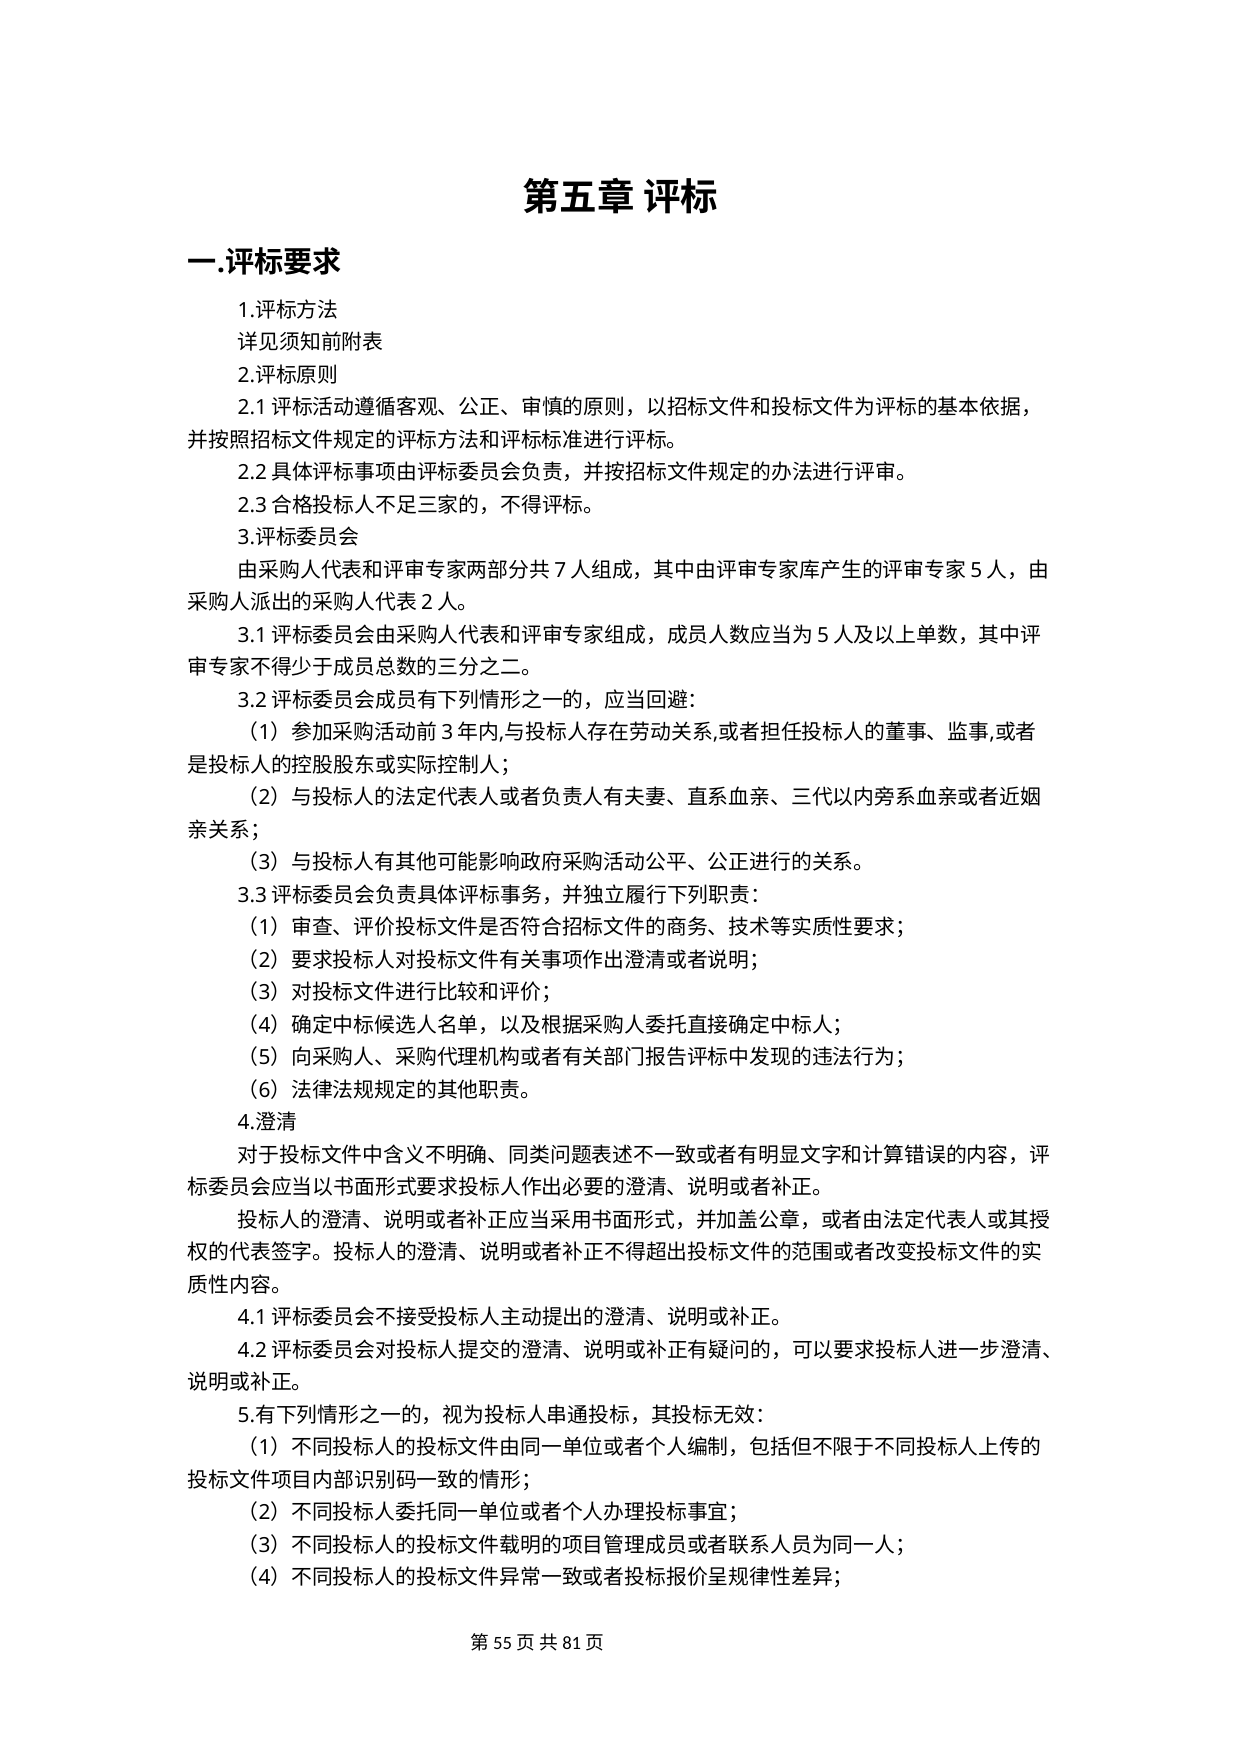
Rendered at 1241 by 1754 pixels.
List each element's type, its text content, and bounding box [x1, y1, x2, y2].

text 3.评标委员会 [187, 519, 1053, 552]
text （3）与投标人有其他可能影响政府采购活动公平、公正进行的关系。 [187, 844, 1053, 877]
text 1.评标方法 [187, 292, 1053, 324]
text 投标人的澄清、说明或者补正应当采用书面形式，并加盖公章，或者由法定代表人或其授权的代表签字。投标人的澄清、说明或者补正不得超出投标文件的范围或者改变投标文件的实质性内容。 [187, 1202, 1053, 1299]
text （6）法律法规规定的其他职责。 [187, 1072, 1053, 1104]
text （3）不同投标人的投标文件载明的项目管理成员或者联系人员为同一人； [187, 1527, 1053, 1559]
text 2.2具体评标事项由评标委员会负责，并按招标文件规定的办法进行评审。 [187, 454, 1053, 487]
text （1）参加采购活动前3年内,与投标人存在劳动关系,或者担任投标人的董事、监事,或者是投标人的控股股东或实际控制人； [187, 714, 1053, 779]
text 3.2评标委员会成员有下列情形之一的，应当回避： [187, 682, 1053, 714]
text 一.评标要求 [187, 227, 1053, 292]
text 对于投标文件中含义不明确、同类问题表述不一致或者有明显文字和计算错误的内容，评标委员会应当以书面形式要求投标人作出必要的澄清、说明或者补正。 [187, 1137, 1053, 1202]
text （5）向采购人、采购代理机构或者有关部门报告评标中发现的违法行为； [187, 1039, 1053, 1072]
text 3.3评标委员会负责具体评标事务，并独立履行下列职责： [187, 877, 1053, 909]
text 第五章 评标 [187, 162, 1053, 227]
text 4.澄清 [187, 1104, 1053, 1137]
text 3.1评标委员会由采购人代表和评审专家组成，成员人数应当为5人及以上单数，其中评审专家不得少于成员总数的三分之二。 [187, 617, 1053, 682]
text 2.1评标活动遵循客观、公正、审慎的原则，以招标文件和投标文件为评标的基本依据，并按照招标文件规定的评标方法和评标标准进行评标。 [187, 389, 1053, 454]
text （1）审查、评价投标文件是否符合招标文件的商务、技术等实质性要求； [187, 909, 1053, 942]
text （2）要求投标人对投标文件有关事项作出澄清或者说明； [187, 942, 1053, 974]
text 5.有下列情形之一的，视为投标人串通投标，其投标无效： [187, 1397, 1053, 1429]
text 由采购人代表和评审专家两部分共7人组成，其中由评审专家库产生的评审专家5人，由采购人派出的采购人代表2人。 [187, 552, 1053, 617]
text （2）与投标人的法定代表人或者负责人有夫妻、直系血亲、三代以内旁系血亲或者近姻亲关系； [187, 779, 1053, 844]
text （4）不同投标人的投标文件异常一致或者投标报价呈规律性差异； [187, 1559, 1053, 1592]
text （1）不同投标人的投标文件由同一单位或者个人编制，包括但不限于不同投标人上传的投标文件项目内部识别码一致的情形； [187, 1429, 1053, 1494]
text （2）不同投标人委托同一单位或者个人办理投标事宜； [187, 1494, 1053, 1527]
text （4）确定中标候选人名单，以及根据采购人委托直接确定中标人； [187, 1007, 1053, 1039]
text 详见须知前附表 [187, 324, 1053, 357]
text 4.2评标委员会对投标人提交的澄清、说明或补正有疑问的，可以要求投标人进一步澄清、说明或补正。 [187, 1332, 1053, 1397]
text 2.评标原则 [187, 357, 1053, 389]
text 2.3合格投标人不足三家的，不得评标。 [187, 487, 1053, 519]
text （3）对投标文件进行比较和评价； [187, 974, 1053, 1007]
text 4.1评标委员会不接受投标人主动提出的澄清、说明或补正。 [187, 1299, 1053, 1332]
